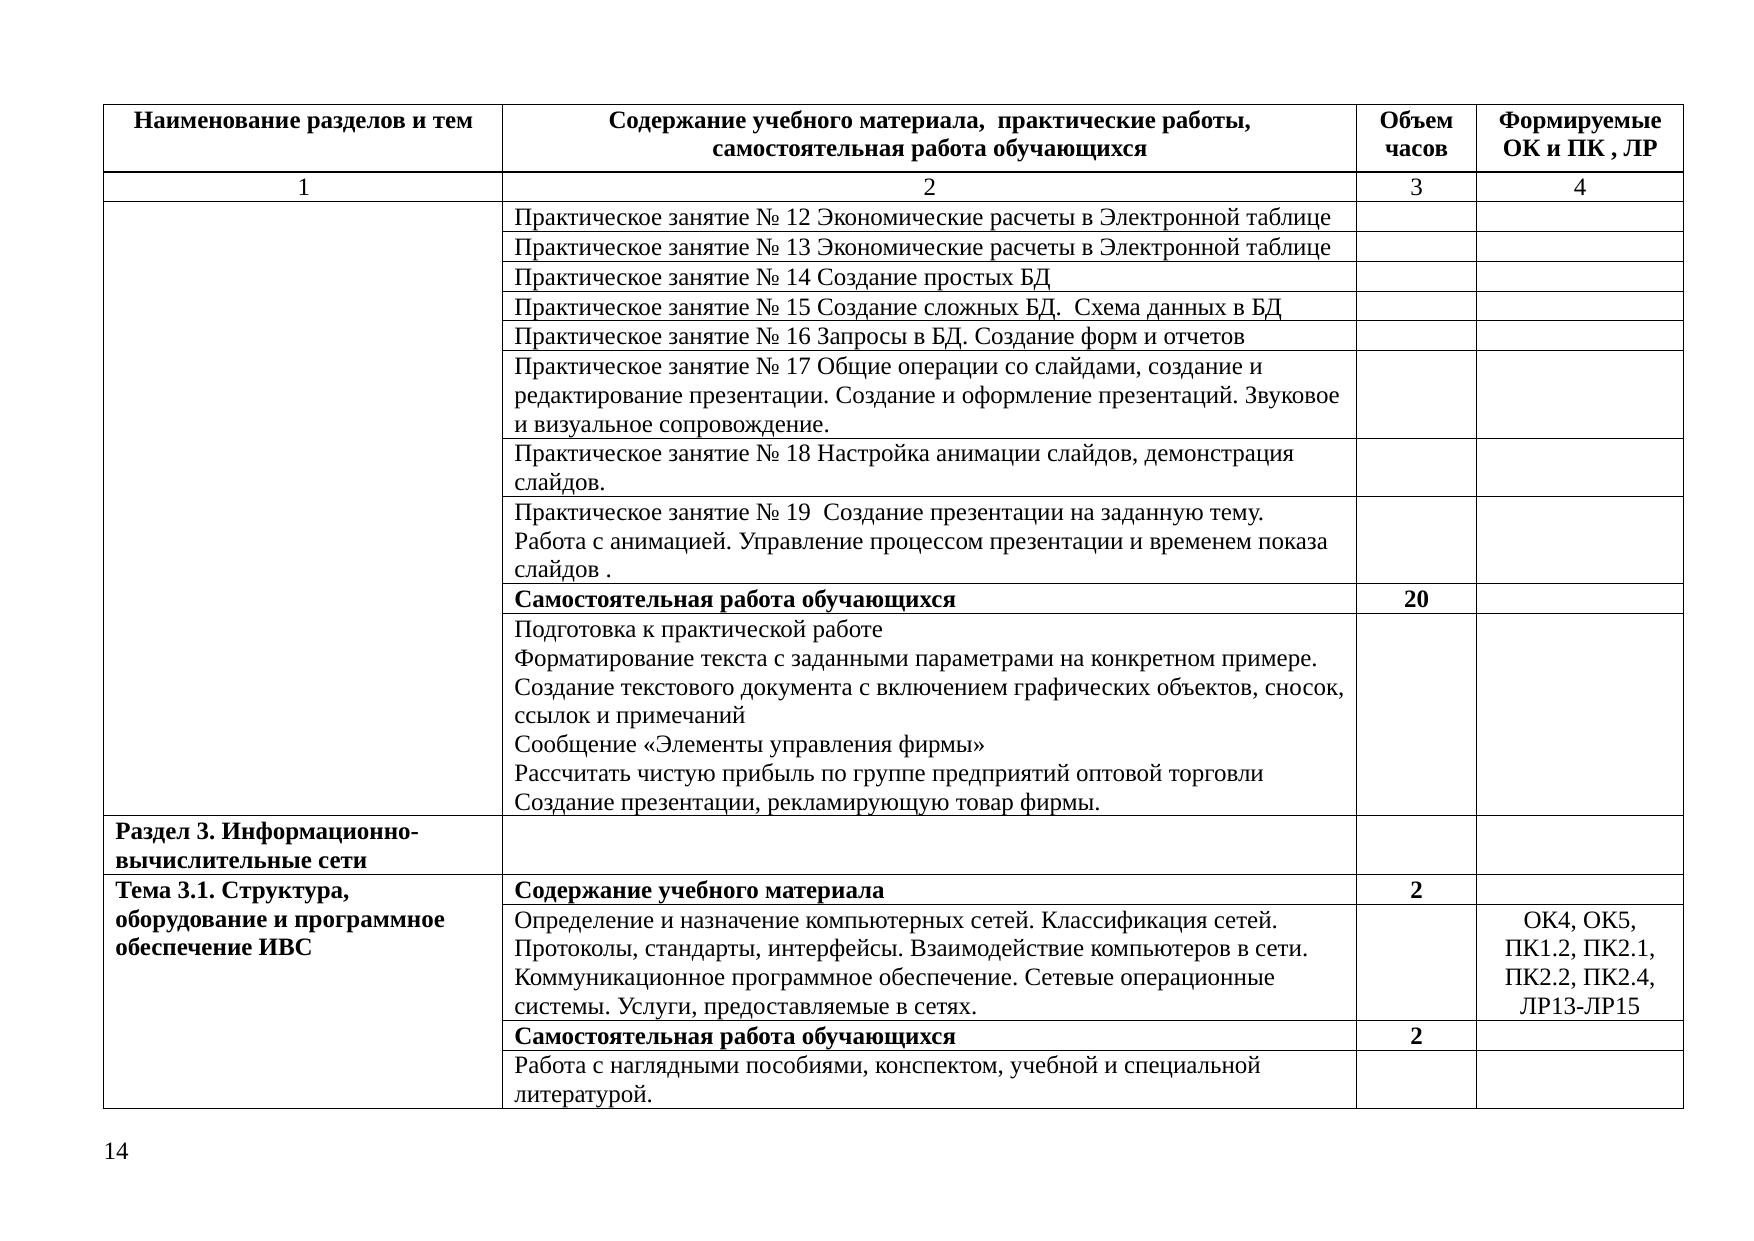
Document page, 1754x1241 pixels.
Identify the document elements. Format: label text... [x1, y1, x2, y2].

table_cell 4 [1477, 173, 1683, 201]
table_header Формируемые ОК и ПК , ЛР [1477, 105, 1683, 171]
table_cell [1357, 232, 1476, 261]
table_cell [1357, 1051, 1476, 1108]
table_cell [1357, 497, 1476, 583]
table_cell Практическое занятие № 17 Общие операции со слайдами, создание и редактирование презентации. Создание и оформление презентаций. Звуковое и визуальное сопровождение. [503, 351, 1356, 437]
table_cell [503, 816, 1356, 874]
table_cell Подготовка к практической работе Форматирование текста с заданными параметрами на конкретном примере. Создание текстового документа с включением графических объектов, сносок, ссылок и примечаний Сообщение «Элементы управления фирмы» Рассчитать чистую прибыль по группе предприятий оптовой торговли Создание презентации, рекламирующую товар фирмы. [503, 614, 1356, 815]
table_cell [1477, 497, 1683, 583]
table_cell Самостоятельная работа обучающихся [503, 1021, 1356, 1049]
table_cell [1357, 262, 1476, 291]
table_cell 1 [104, 173, 502, 201]
table_header Объем часов [1357, 105, 1476, 171]
table_cell 2 [1357, 875, 1476, 904]
table_cell Практическое занятие № 14 Создание простых БД [503, 262, 1356, 291]
table_cell [1477, 816, 1683, 874]
table_cell [1477, 232, 1683, 261]
table_cell [1477, 292, 1683, 320]
table_cell [1357, 321, 1476, 350]
table_cell [1477, 584, 1683, 613]
table_cell [1357, 614, 1476, 815]
table_cell [1477, 1051, 1683, 1108]
table_header Содержание учебного материала, практические работы, самостоятельная работа обучающихся [503, 105, 1356, 171]
table_cell [1357, 351, 1476, 437]
table_cell [1357, 439, 1476, 496]
table_header Наименование разделов и тем [104, 105, 502, 171]
table_cell [1477, 439, 1683, 496]
table_cell Практическое занятие № 12 Экономические расчеты в Электронной таблице [503, 202, 1356, 231]
table_cell [1477, 351, 1683, 437]
table_cell ОК4, ОК5, ПК1.2, ПК2.1, ПК2.2, ПК2.4, ЛР13-ЛР15 [1477, 905, 1683, 1020]
table_cell [1357, 905, 1476, 1020]
table_cell Раздел 3. Информационно-вычислительные сети [104, 816, 502, 874]
table_cell [1357, 816, 1476, 874]
table_cell [1357, 292, 1476, 320]
table_cell Практическое занятие № 18 Настройка анимации слайдов, демонстрация слайдов. [503, 439, 1356, 496]
table_cell Тема 3.1. Структура, оборудование и программное обеспечение ИВС [104, 875, 502, 1108]
table_cell Практическое занятие № 19 Создание презентации на заданную тему. Работа с анимацией. Управление процессом презентации и временем показа слайдов . [503, 497, 1356, 583]
table_cell [1477, 262, 1683, 291]
table_cell [1477, 1021, 1683, 1049]
table_cell Работа с наглядными пособиями, конспектом, учебной и специальной литературой. [503, 1051, 1356, 1108]
table_cell Практическое занятие № 16 Запросы в БД. Создание форм и отчетов [503, 321, 1356, 350]
table_cell [1477, 875, 1683, 904]
table_cell 20 [1357, 584, 1476, 613]
table_cell Практическое занятие № 15 Создание сложных БД. Схема данных в БД [503, 292, 1356, 320]
table_cell [1357, 202, 1476, 231]
table_cell Практическое занятие № 13 Экономические расчеты в Электронной таблице [503, 232, 1356, 261]
table_cell [1477, 202, 1683, 231]
table_cell [1477, 614, 1683, 815]
table_cell Самостоятельная работа обучающихся [503, 584, 1356, 613]
table_cell 2 [1357, 1021, 1476, 1049]
table_cell 3 [1357, 173, 1476, 201]
table_cell [1477, 321, 1683, 350]
table_cell 2 [503, 173, 1356, 201]
table_cell Определение и назначение компьютерных сетей. Классификация сетей. Протоколы, стандарты, интерфейсы. Взаимодействие компьютеров в сети. Коммуникационное программное обеспечение. Сетевые операционные системы. Услуги, предоставляемые в сетях. [503, 905, 1356, 1020]
table_cell Содержание учебного материала [503, 875, 1356, 904]
